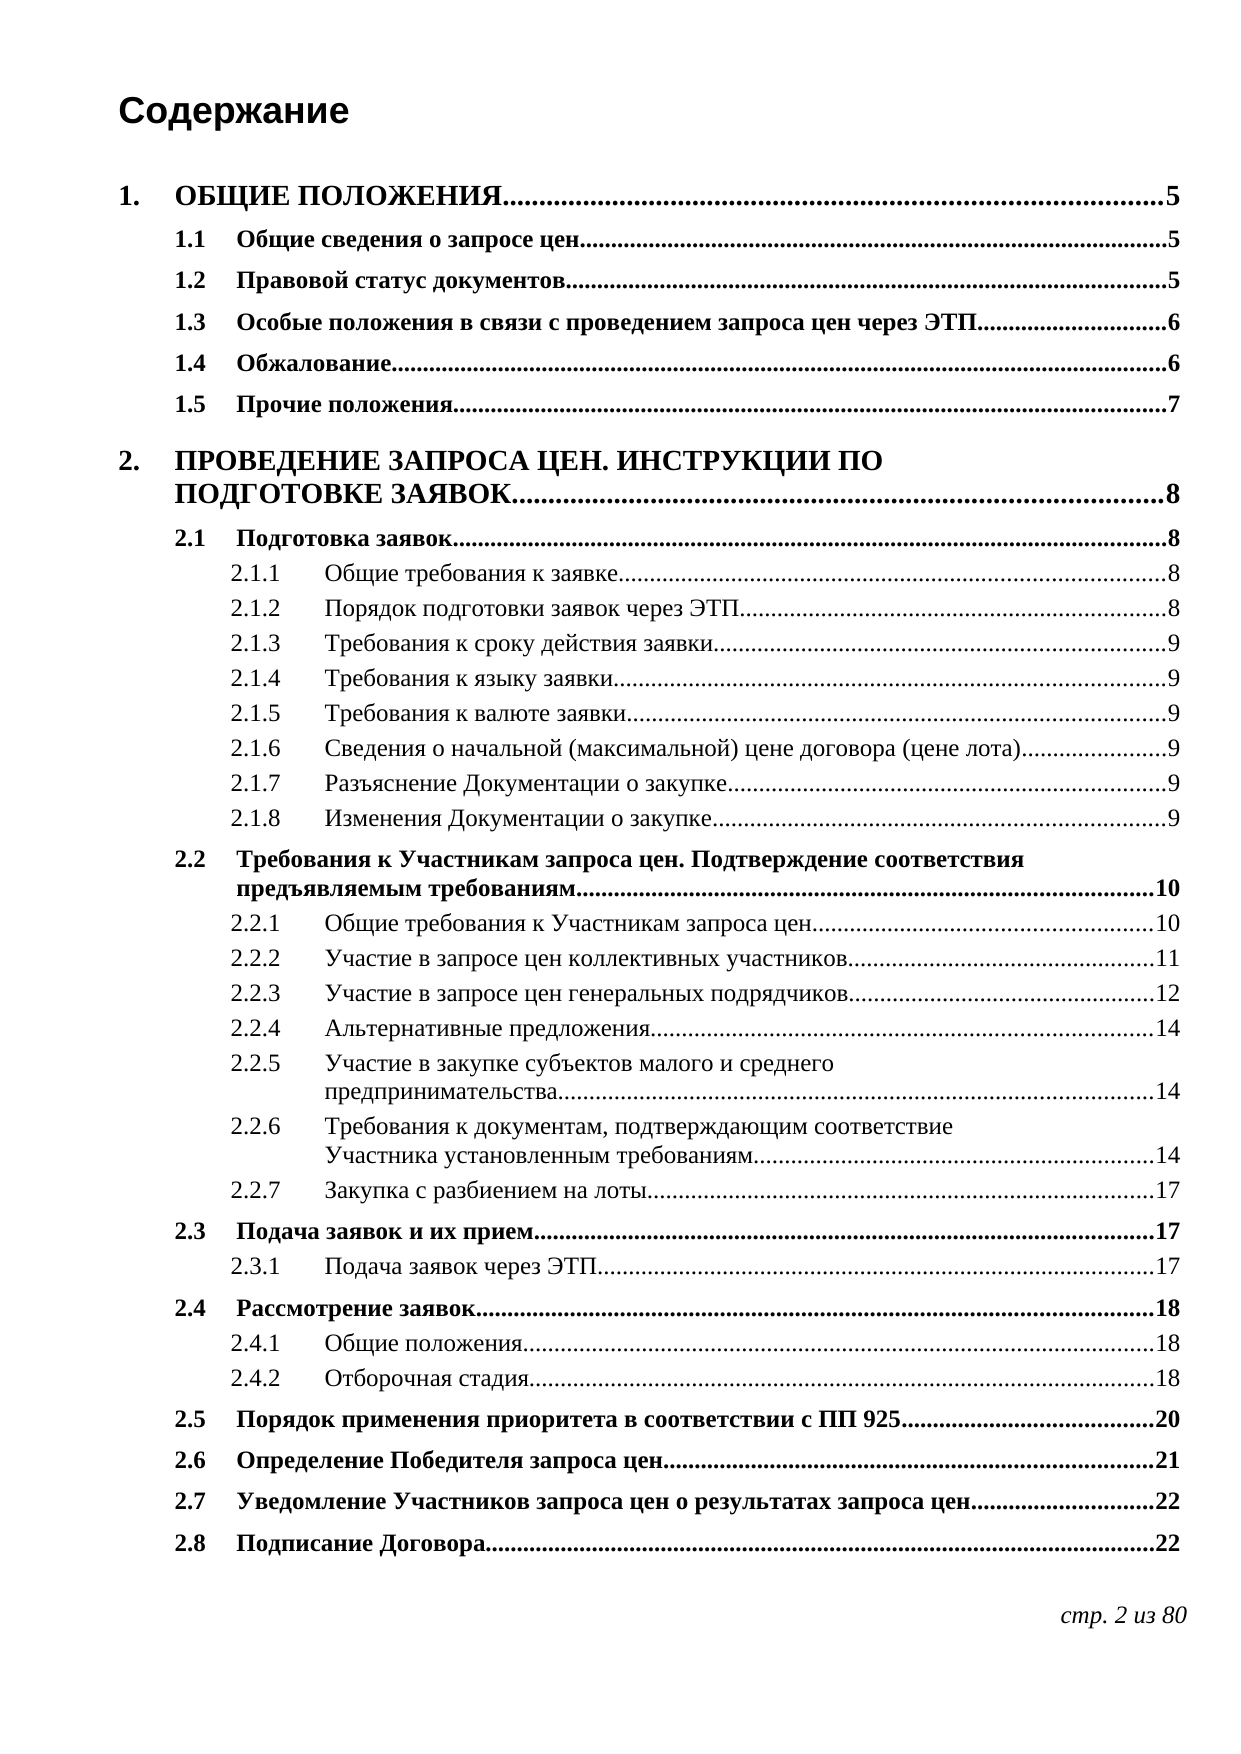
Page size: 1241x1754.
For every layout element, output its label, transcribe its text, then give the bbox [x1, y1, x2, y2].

text 2.2.2 Участие в запросе цен коллективных участников 11 [230, 943, 1063, 971]
text 2.5 Порядок применения приоритета в соответствии с ПП 925 20 [174, 1404, 1093, 1433]
text 2.2 Требования к Участникам запроса цен. Подтверждение соответствия предъявляемым требованиям 10 [174, 844, 1093, 901]
text 2.1.8 Изменения Документации о закупке 9 [230, 803, 1063, 831]
text 2. Проведение запроса цен. Инструкции по подготовке заявок 8 [118, 443, 1063, 510]
text Содержание [118, 89, 1181, 132]
text 2.1.1 Общие требования к заявке 8 [230, 558, 1063, 586]
text 2.2.1 Общие требования к Участникам запроса цен 10 [230, 908, 1063, 936]
text 2.4.2 Отборочная стадия 18 [230, 1363, 1063, 1391]
text 1.3 Особые положения в связи с проведением запроса цен через ЭТП 6 [174, 307, 1093, 336]
text 1. Общие положения 5 [118, 178, 1063, 212]
text 2.1.3 Требования к сроку действия заявки 9 [230, 628, 1063, 656]
text 2.1.7 Разъяснение Документации о закупке 9 [230, 768, 1063, 796]
text 2.1.5 Требования к валюте заявки 9 [230, 698, 1063, 726]
text 2.4.1 Общие положения 18 [230, 1328, 1063, 1356]
text 2.2.5 Участие в закупке субъектов малого и среднего предпринимательства 14 [230, 1048, 1063, 1105]
text 2.1 Подготовка заявок 8 [174, 523, 1093, 551]
text 1.5 Прочие положения 7 [174, 389, 1093, 418]
text 2.3 Подача заявок и их прием 17 [174, 1216, 1093, 1245]
text 2.2.3 Участие в запросе цен генеральных подрядчиков 12 [230, 978, 1063, 1006]
text 2.8 Подписание Договора 22 [174, 1528, 1093, 1556]
text 2.7 Уведомление Участников запроса цен о результатах запроса цен 22 [174, 1486, 1093, 1515]
text 2.4 Рассмотрение заявок 18 [174, 1293, 1093, 1321]
text 1.2 Правовой статус документов 5 [174, 266, 1093, 294]
text 2.1.6 Сведения о начальной (максимальной) цене договора (цене лота) 9 [230, 733, 1063, 761]
text 2.1.4 Требования к языку заявки 9 [230, 663, 1063, 691]
text 2.2.7 Закупка с разбиением на лоты 17 [230, 1175, 1063, 1204]
text 2.2.6 Требования к документам, подтверждающим соответствие Участника установленным требованиям 14 [230, 1111, 1063, 1169]
text 2.3.1 Подача заявок через ЭТП 17 [230, 1251, 1063, 1280]
text 1.4 Обжалование 6 [174, 348, 1093, 377]
text 1.1 Общие сведения о запросе цен 5 [174, 224, 1093, 253]
text 2.2.4 Альтернативные предложения 14 [230, 1013, 1063, 1041]
text 2.1.2 Порядок подготовки заявок через ЭТП 8 [230, 593, 1063, 621]
text 2.6 Определение Победителя запроса цен 21 [174, 1445, 1093, 1474]
